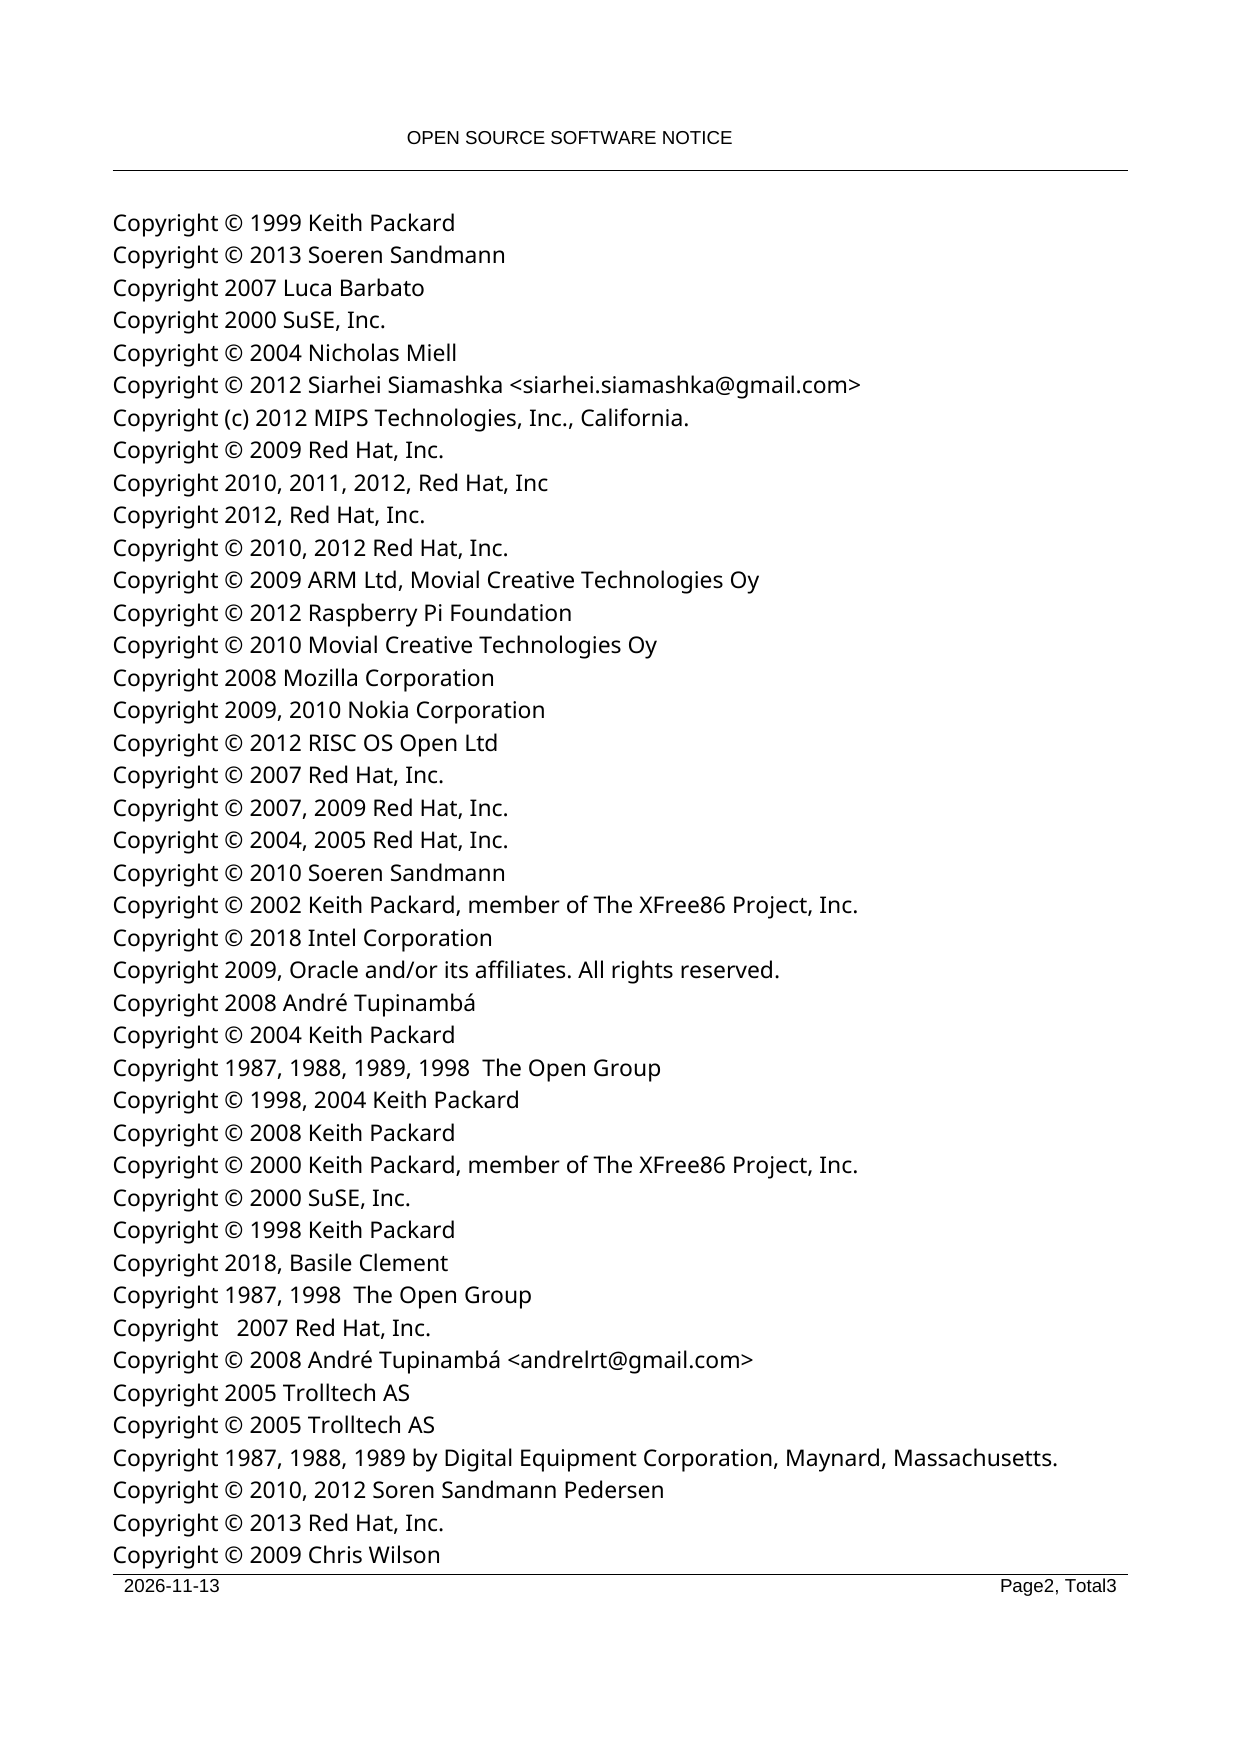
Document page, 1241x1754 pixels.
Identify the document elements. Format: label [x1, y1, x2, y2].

text [112, 206, 1128, 1571]
